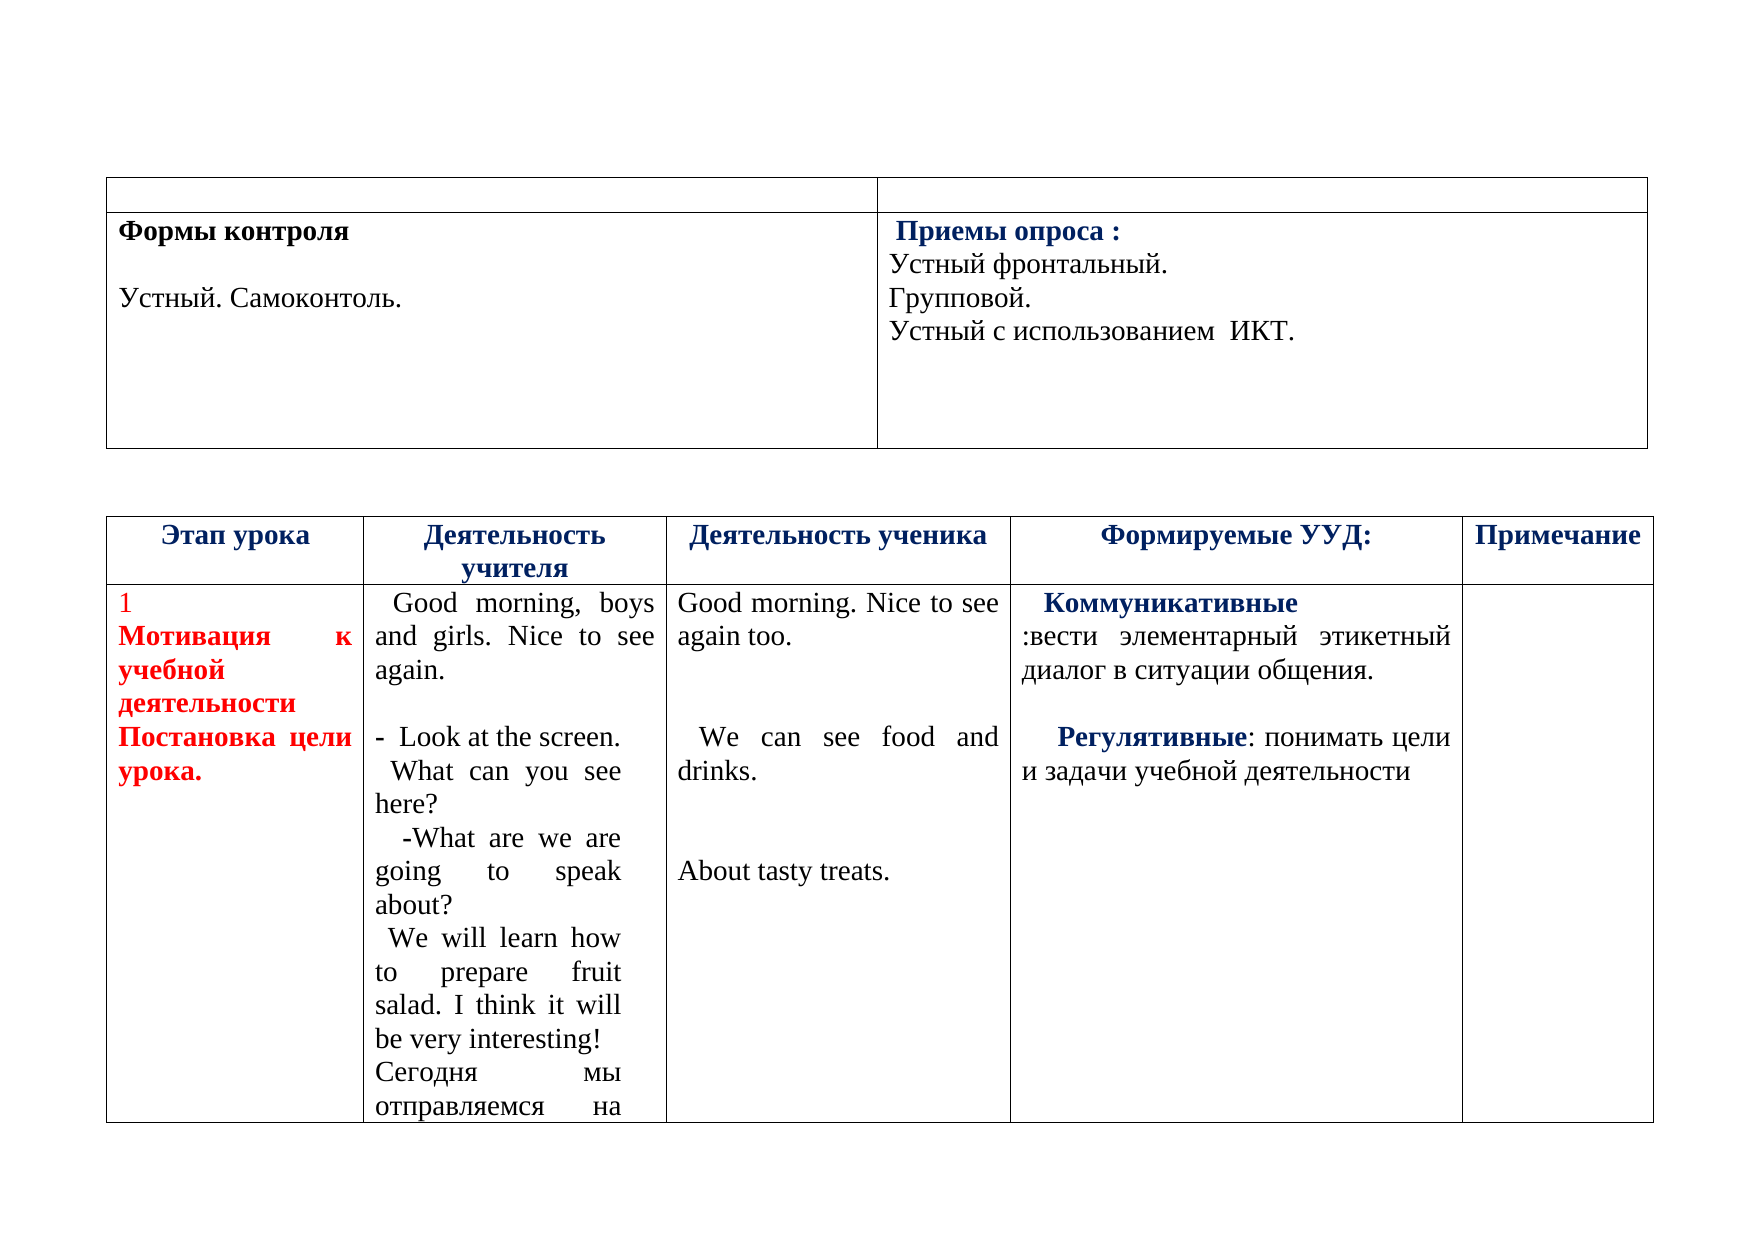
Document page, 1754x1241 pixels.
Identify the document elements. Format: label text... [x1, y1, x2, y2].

table_header Деятельность ученика [667, 517, 1010, 584]
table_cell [107, 585, 363, 1122]
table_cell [107, 178, 877, 212]
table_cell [667, 585, 1010, 1122]
table_header Примечание [1463, 517, 1653, 584]
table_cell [1011, 585, 1462, 1122]
table_cell [1463, 585, 1653, 1122]
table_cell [364, 585, 666, 1122]
table_header Деятельность учителя [364, 517, 666, 584]
table_header Формируемые УУД: [1011, 517, 1462, 584]
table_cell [878, 178, 1647, 212]
table_cell Формы контроля Устный. Самоконтоль. [107, 213, 877, 448]
table_header Этап урока [107, 517, 363, 584]
table_cell Приемы опроса : Устный фронтальный. Групповой. Устный с использованием ИКТ. [878, 213, 1647, 448]
